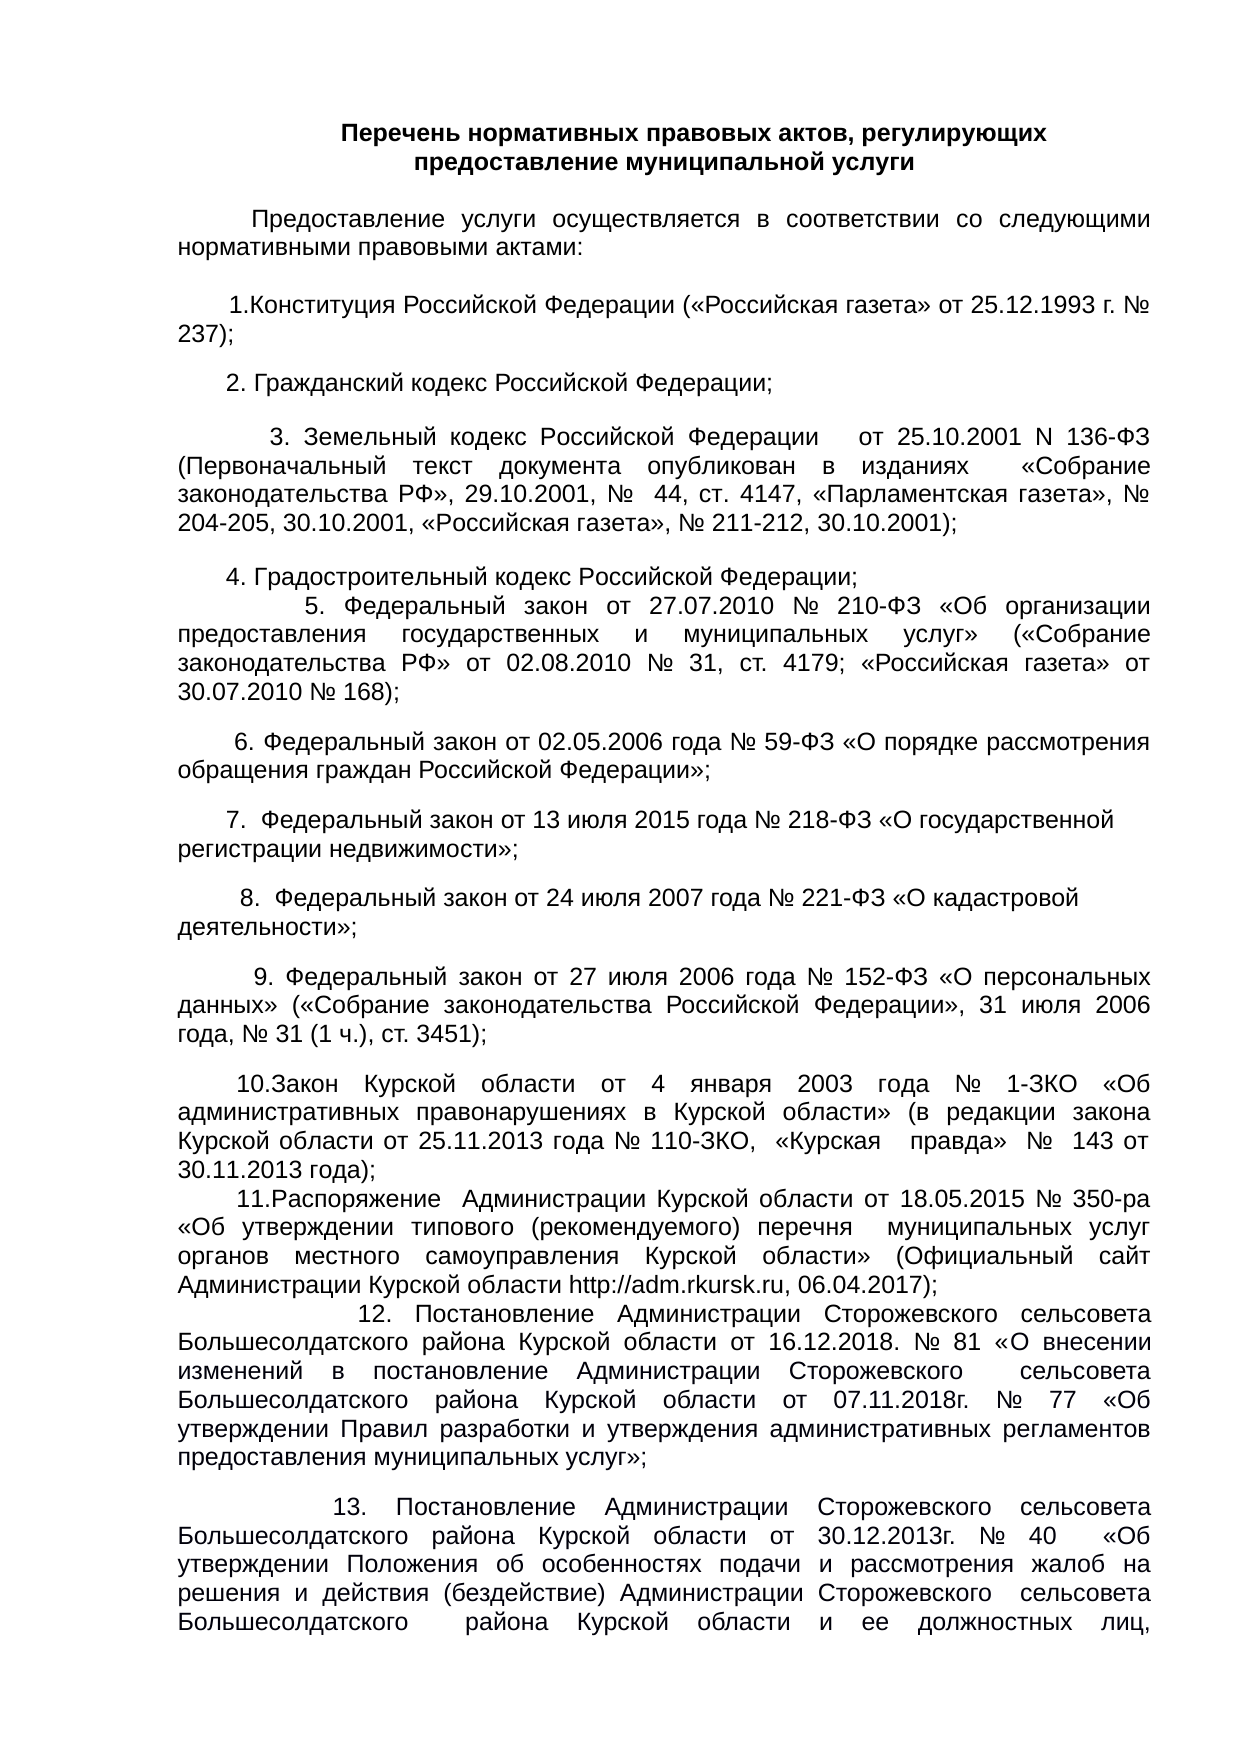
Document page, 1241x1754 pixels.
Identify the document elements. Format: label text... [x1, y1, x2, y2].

text 8. Федеральный закон от 24 июля 2007 года № 221-ФЗ «О кадастровой деятельности»; [177, 883, 1152, 941]
text Перечень нормативных правовых актов, регулирующих предоставление муниципальной услуги [177, 118, 1152, 176]
text 10.Закон Курской области от 4 января 2003 года № 1-ЗКО «Об административных правонарушениях в Курской области» (в редакции закона Курской области от 25.11.2013 года № 110-ЗКО, «Курская правда» № 143 от 30.11.2013 года); [177, 1069, 1152, 1184]
text 9. Федеральный закон от 27 июля 2006 года № 152-ФЗ «О персональных данных» («Собрание законодательства Российской Федерации», 31 июля 2006 года, № 31 (1 ч.), ст. 3451); [177, 962, 1152, 1048]
text Предоставление услуги осуществляется в соответствии со следующими нормативными правовыми актами: [177, 204, 1152, 261]
text 3. Земельный кодекс Российской Федерации от 25.10.2001 N 136-ФЗ (Первоначальный текст документа опубликован в изданиях «Собрание законодательства РФ», 29.10.2001, № 44, ст. 4147, «Парламентская газета», № 204-205, 30.10.2001, «Российская газета», № 211-212, 30.10.2001); [177, 422, 1152, 537]
text 2. Гражданский кодекс Российской Федерации; [177, 368, 1152, 397]
text 11.Распоряжение Администрации Курской области от 18.05.2015 № 350-ра «Об утверждении типового (рекомендуемого) перечня муниципальных услуг органов местного самоуправления Курской области» (Официальный сайт Администрации Курской области http://adm.rkursk.ru, 06.04.2017); [177, 1184, 1152, 1299]
text 1.Конституция Российской Федерации («Российская газета» от 25.12.1993 г. № 237); [177, 290, 1152, 347]
text 12. Постановление Администрации Сторожевского сельсовета Большесолдатского района Курской области от 16.12.2018. № 81 «О внесении изменений в постановление Администрации Сторожевского сельсовета Большесолдатского района Курской области от 07.11.2018г. № 77 «Об утверждении Правил разработки и утверждения административных регламентов предоставления муниципальных услуг»; [177, 1299, 1152, 1471]
text 7. Федеральный закон от 13 июля 2015 года № 218-ФЗ «О государственной регистрации недвижимости»; [177, 805, 1152, 862]
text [177, 1492, 1152, 1636]
text 6. Федеральный закон от 02.05.2006 года № 59-ФЗ «О порядке рассмотрения обращения граждан Российской Федерации»; [177, 727, 1152, 784]
text 5. Федеральный закон от 27.07.2010 № 210-ФЗ «Об организации предоставления государственных и муниципальных услуг» («Собрание законодательства РФ» от 02.08.2010 № 31, ст. 4179; «Российская газета» от 30.07.2010 № 168); [177, 591, 1152, 706]
text 4. Градостроительный кодекс Российской Федерации; [177, 562, 1152, 591]
